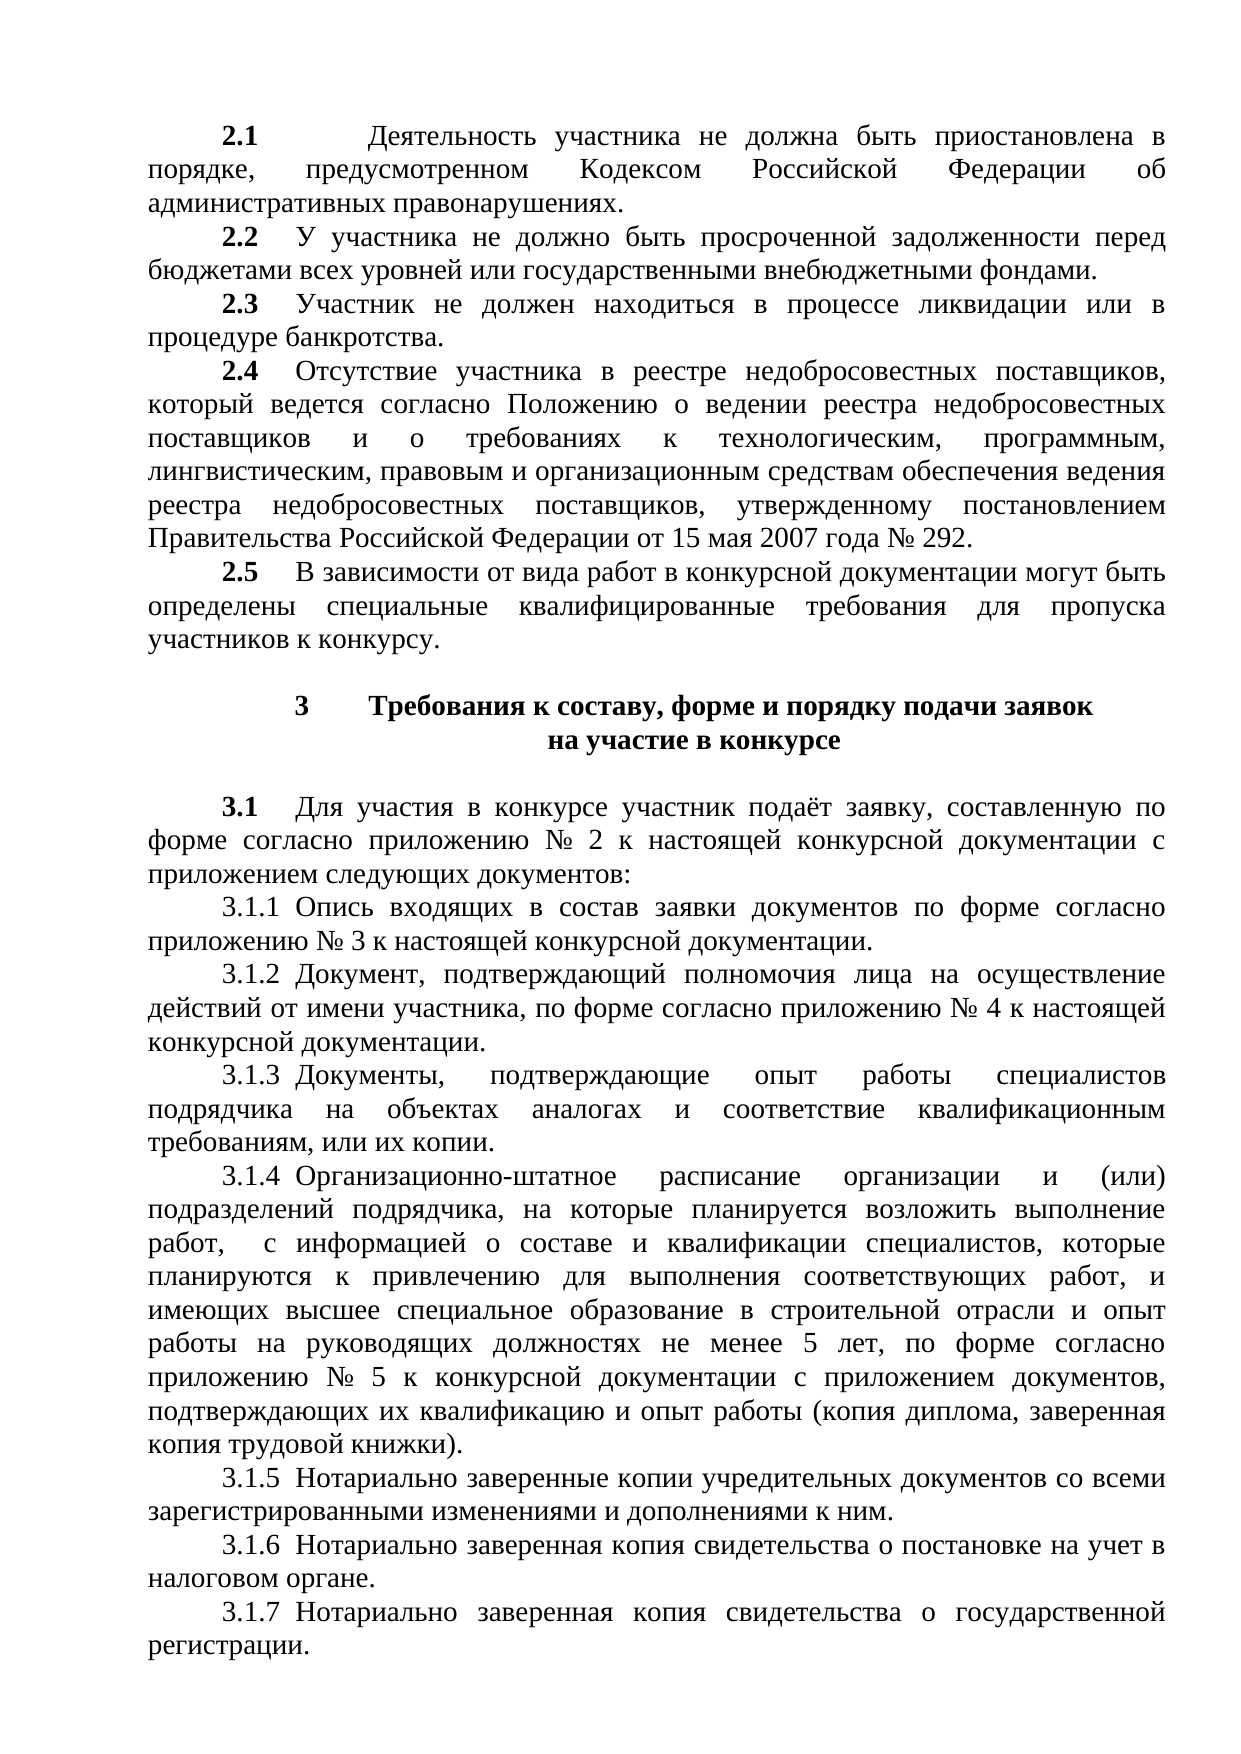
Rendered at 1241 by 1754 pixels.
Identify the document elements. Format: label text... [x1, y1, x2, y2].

list Требования к составу, форме и порядку подачи заявок [148, 688, 1167, 722]
list Организационно-штатное расписание организации и (или) подразделений подрядчика, на которые планируется возложить выполнение работ, с информацией о составе и квалификации специалистов, которые планируются к привлечению для выполнения соответствующих работ, и имеющих высшее специальное образование в строительной отрасли и опыт работы на руководящих должностях не менее 5 лет, по форме согласно приложению № 5 к конкурсной документации с приложением документов, подтверждающих их квалификацию и опыт работы (копия диплома, заверенная копия трудовой книжки). [148, 1158, 1167, 1460]
list Документ, подтверждающий полномочия лица на осуществление действий от имени участника, по форме согласно приложению № 4 к настоящей конкурсной документации. [148, 957, 1167, 1057]
list Опись входящих в состав заявки документов по форме согласно приложению № 3 к настоящей конкурсной документации. [148, 889, 1167, 957]
text на участие в конкурсе [148, 722, 1167, 755]
list Для участия в конкурсе участник подаёт заявку, составленную по форме согласно приложению № 2 к настоящей конкурсной документации с приложением следующих документов: [148, 789, 1167, 889]
list Нотариально заверенная копия свидетельства о государственной регистрации. [148, 1594, 1167, 1661]
list Участник не должен находиться в процессе ликвидации или в процедуре банкротства. [148, 286, 1167, 353]
list Документы, подтверждающие опыт работы специалистов подрядчика на объектах аналогах и соответствие квалификационным требованиям, или их копии. [148, 1057, 1167, 1158]
list Деятельность участника не должна быть приостановлена в порядке, предусмотренном Кодексом Российской Федерации об административных правонарушениях. [148, 118, 1167, 219]
list В зависимости от вида работ в конкурсной документации могут быть определены специальные квалифицированные требования для пропуска участников к конкурсу. [148, 554, 1167, 655]
list Нотариально заверенные копии учредительных документов со всеми зарегистрированными изменениями и дополнениями к ним. [148, 1460, 1167, 1527]
list У участника не должно быть просроченной задолженности перед бюджетами всех уровней или государственными внебюджетными фондами. [148, 219, 1167, 286]
list Отсутствие участника в реестре недобросовестных поставщиков, который ведется согласно Положению о ведении реестра недобросовестных поставщиков и о требованиях к технологическим, программным, лингвистическим, правовым и организационным средствам обеспечения ведения реестра недобросовестных поставщиков, утвержденному постановлением Правительства Российской Федерации от 15 мая 2007 года № 292. [148, 353, 1167, 554]
list Нотариально заверенная копия свидетельства о постановке на учет в налоговом органе. [148, 1527, 1167, 1594]
